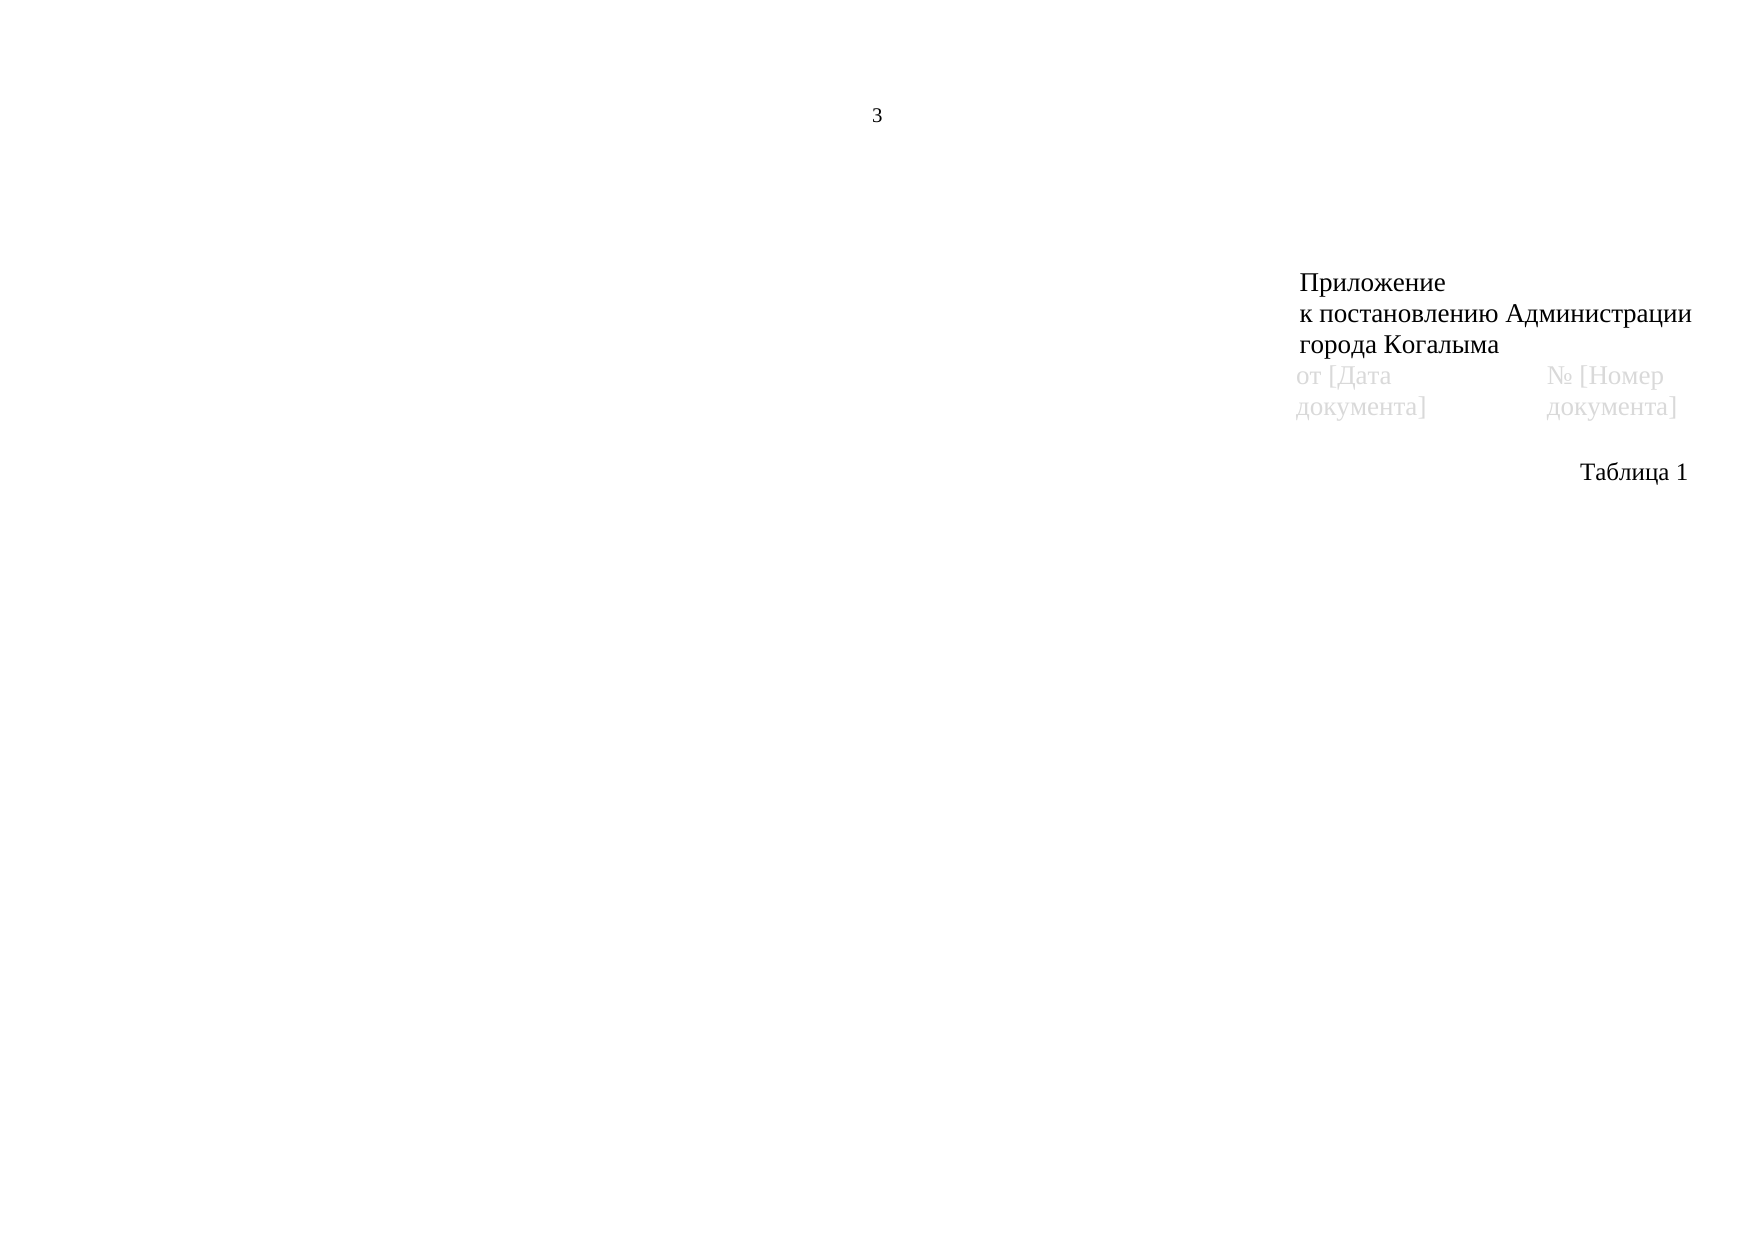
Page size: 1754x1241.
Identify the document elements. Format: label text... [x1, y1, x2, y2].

table_header от [Дата документа] [1285, 359, 1535, 428]
text города Когалыма [1299, 328, 1695, 359]
text Таблица 1 [59, 457, 1695, 486]
text к постановлению Администрации [1299, 297, 1695, 328]
table_header № [Номер документа] [1535, 359, 1742, 428]
text Приложение [1299, 266, 1695, 297]
